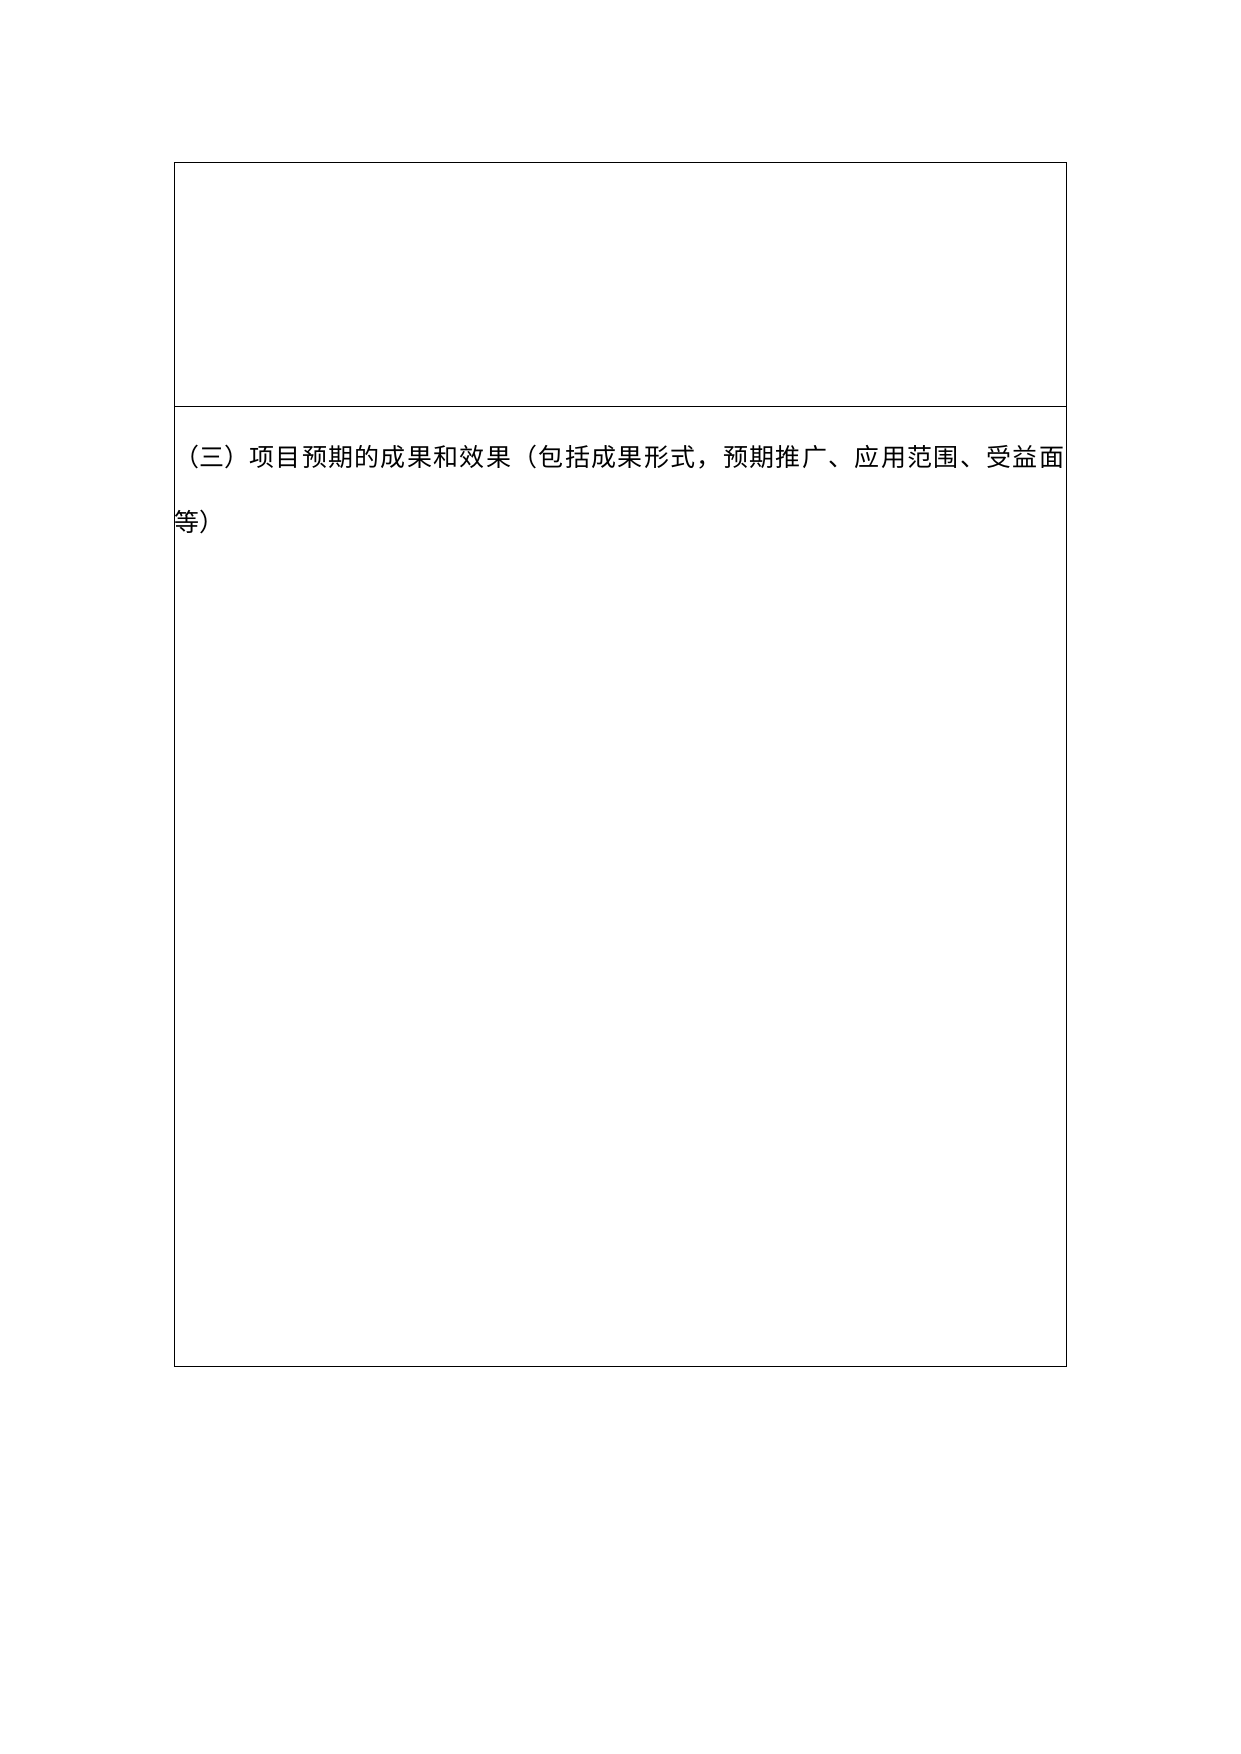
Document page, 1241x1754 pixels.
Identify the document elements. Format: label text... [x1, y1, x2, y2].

table_cell 项目预期的成果和效果（包括成果形式，预期推广、应用范围、受益面等） [175, 407, 1066, 1366]
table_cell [175, 163, 1066, 406]
